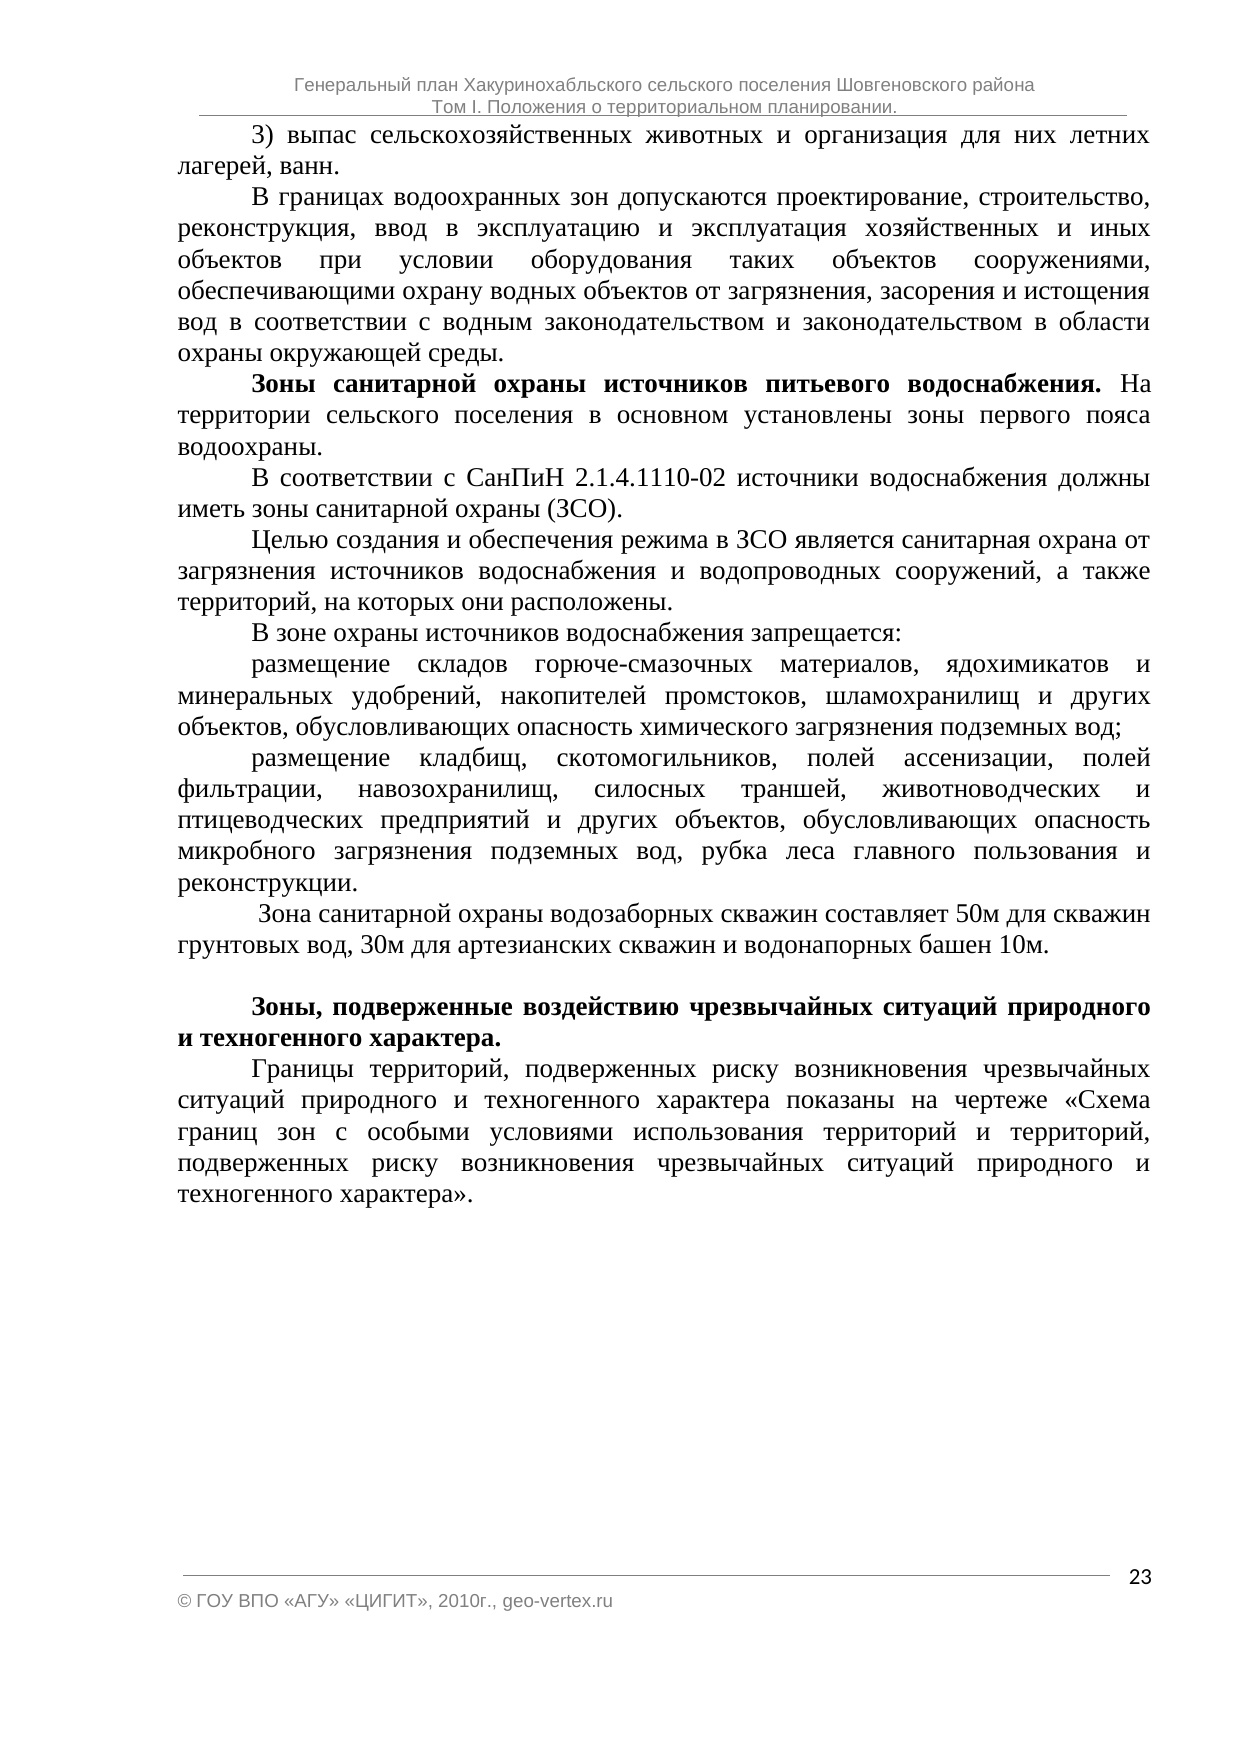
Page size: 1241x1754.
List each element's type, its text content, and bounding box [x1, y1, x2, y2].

text В границах водоохранных зон допускаются проектирование, строительство, реконструкция, ввод в эксплуатацию и эксплуатация хозяйственных и иных объектов при условии оборудования таких объектов сооружениями, обеспечивающими охрану водных объектов от загрязнения, засорения и истощения вод в соответствии с водным законодательством и законодательством в области охраны окружающей среды. [177, 180, 1152, 367]
text 3) выпас сельскохозяйственных животных и организация для них летних лагерей, ванн. [177, 118, 1152, 180]
text В соответствии с СанПиН 2.1.4.1110-02 источники водоснабжения должны иметь зоны санитарной охраны (ЗСО). [177, 461, 1152, 523]
text размещение кладбищ, скотомогильников, полей ассенизации, полей фильтрации, навозохранилищ, силосных траншей, животноводческих и птицеводческих предприятий и других объектов, обусловливающих опасность микробного загрязнения подземных вод, рубка леса главного пользования и реконструкции. [177, 741, 1152, 897]
text Целью создания и обеспечения режима в ЗСО является санитарная охрана от загрязнения источников водоснабжения и водопроводных сооружений, а также территорий, на которых они расположены. [177, 523, 1152, 616]
text Зоны санитарной охраны источников питьевого водоснабжения. На территории сельского поселения в основном установлены зоны первого пояса водоохраны. [177, 367, 1152, 461]
text Зона санитарной охраны водозаборных скважин составляет 50м для скважин грунтовых вод, 30м для артезианских скважин и водонапорных башен 10м. [177, 897, 1152, 959]
text Границы территорий, подверженных риску возникновения чрезвычайных ситуаций природного и техногенного характера показаны на чертеже «Схема границ зон с особыми условиями использования территорий и территорий, подверженных риску возникновения чрезвычайных ситуаций природного и техногенного характера». [177, 1052, 1152, 1208]
text Зоны, подверженные воздействию чрезвычайных ситуаций природного и техногенного характера. [177, 990, 1152, 1052]
text В зоне охраны источников водоснабжения запрещается: [177, 616, 1152, 648]
text размещение складов горюче-смазочных материалов, ядохимикатов и минеральных удобрений, накопителей промстоков, шламохранилищ и других объектов, обусловливающих опасность химического загрязнения подземных вод; [177, 648, 1152, 741]
